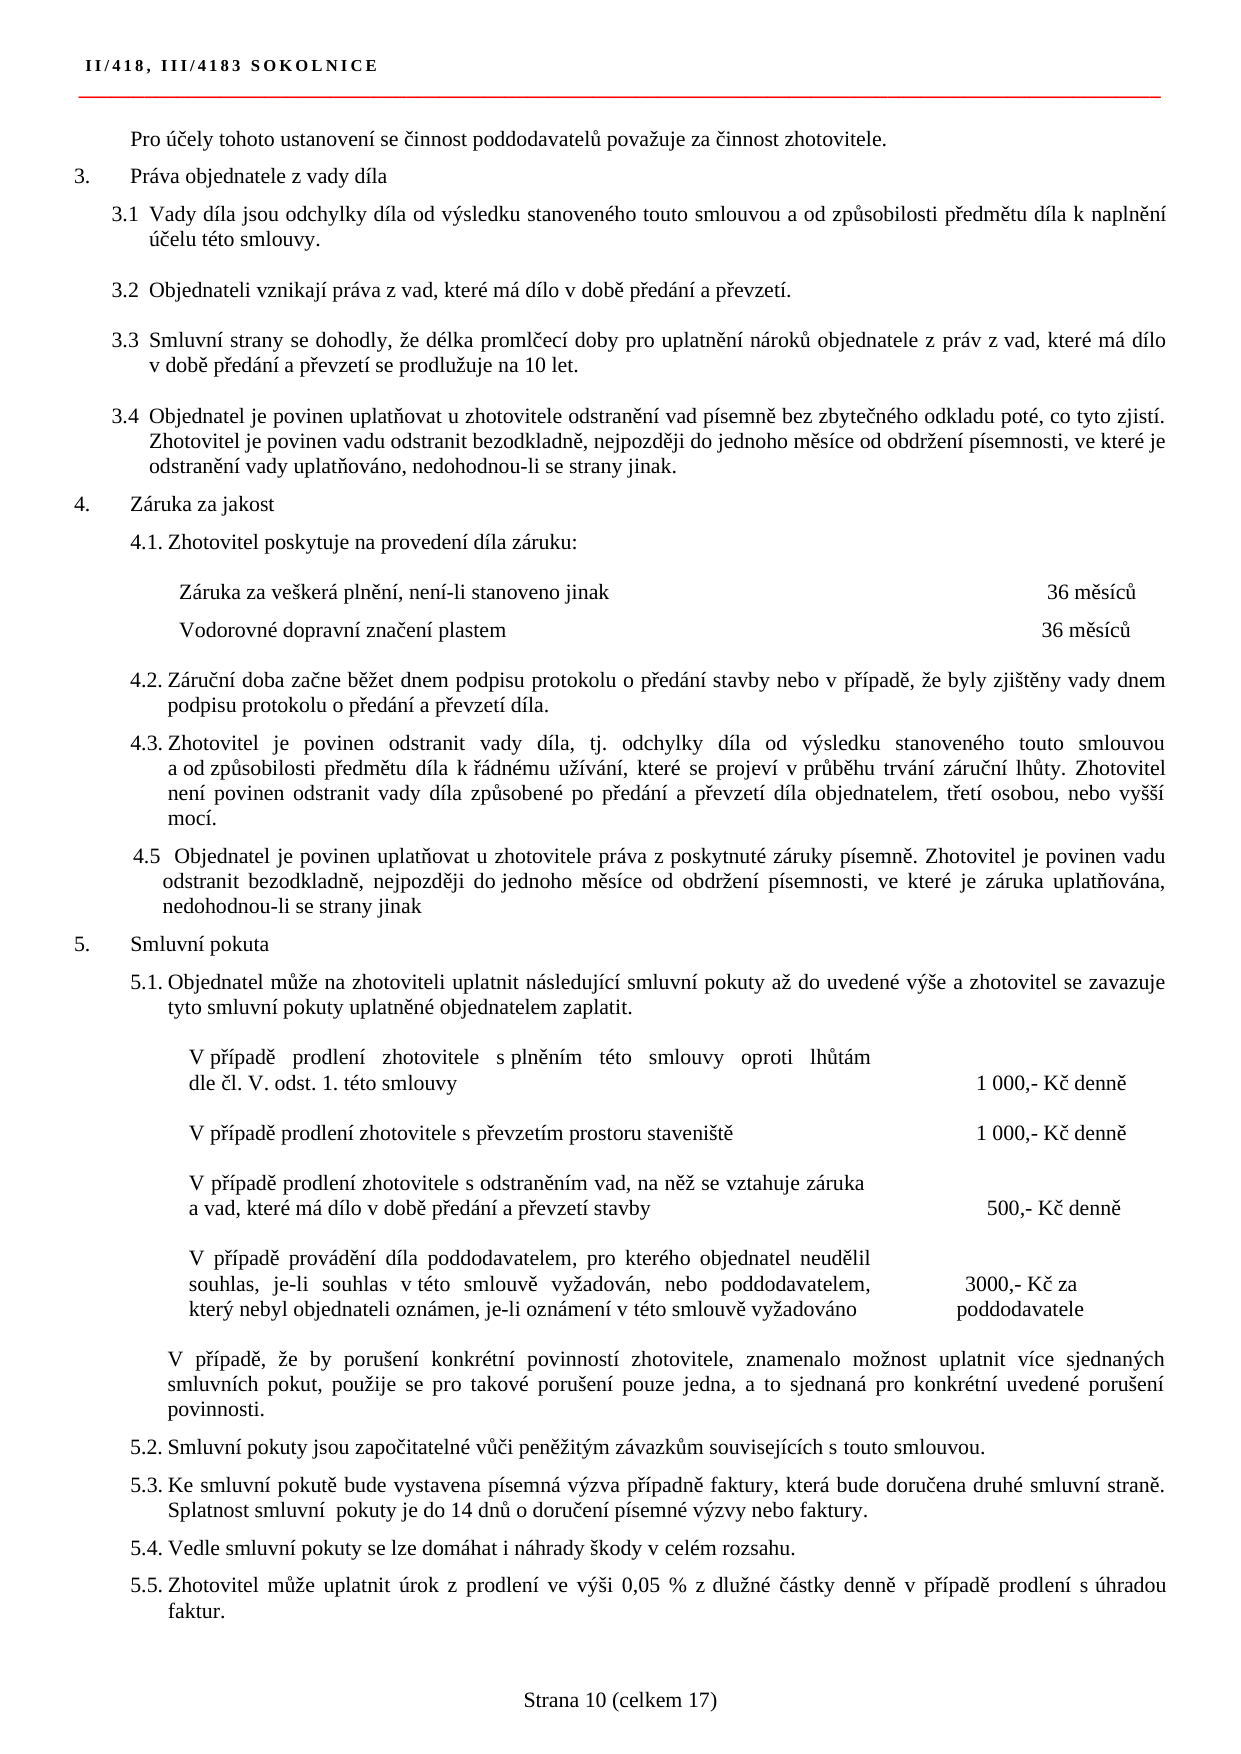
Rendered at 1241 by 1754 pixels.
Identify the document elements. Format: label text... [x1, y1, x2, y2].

table_header V případě prodlení zhotovitele s plněním této smlouvy oproti lhůtám dle čl. V. odst. 1. této smlouvy [123, 1032, 882, 1107]
list Smluvní pokuty jsou započitatelné vůči peněžitým závazkům souvisejících s touto smlouvou. [130, 1434, 1166, 1459]
list Zhotovitel je povinen odstranit vady díla, tj. odchylky díla od výsledku stanoveného touto smlouvou a od způsobilosti předmětu díla k řádnému užívání, které se projeví v průběhu trvání záruční lhůty. Zhotovitel není povinen odstranit vady díla způsobené po předání a převzetí díla objednatelem, třetí osobou, nebo vyšší mocí. [130, 730, 1166, 831]
list Ke smluvní pokutě bude vystavena písemná výzva případně faktury, která bude doručena druhé smluvní straně. Splatnost smluvní pokuty je do 14 dnů o doručení písemné výzvy nebo faktury. [130, 1472, 1166, 1522]
table_header Záruka za veškerá plnění, není-li stanoveno jinak Vodorovné dopravní značení plastem [123, 566, 1030, 654]
list Smluvní pokuta [74, 931, 1166, 956]
list Objednateli vznikají práva z vad, které má dílo v době předání a převzetí. [111, 277, 1166, 302]
list Vady díla jsou odchylky díla od výsledku stanoveného touto smlouvou a od způsobilosti předmětu díla k naplnění účelu této smlouvy. [111, 201, 1166, 252]
list Objednatel může na zhotoviteli uplatnit následující smluvní pokuty až do uvedené výše a zhotovitel se zavazuje tyto smluvní pokuty uplatněné objednatelem zaplatit. [130, 969, 1166, 1019]
table_cell 1 000,- Kč denně [883, 1107, 1163, 1157]
table_header 36 měsíců 36 měsíců [1030, 566, 1169, 654]
list Smluvní strany se dohodly, že délka promlčecí doby pro uplatnění nároků objednatele z práv z vad, které má dílo v době předání a převzetí se prodlužuje na 10 let. [111, 327, 1166, 378]
table_cell V případě prodlení zhotovitele s odstraněním vad, na něž se vztahuje záruka a vad, které má dílo v době předání a převzetí stavby [123, 1158, 882, 1233]
list Zhotovitel poskytuje na provedení díla záruku: [130, 529, 1166, 554]
list Zhotovitel může uplatnit úrok z prodlení ve výši 0,05 % z dlužné částky denně v případě prodlení s úhradou faktur. [130, 1572, 1166, 1623]
text 4.5 Objednatel je povinen uplatňovat u zhotovitele práva z poskytnuté záruky písemně. Zhotovitel je povinen vadu odstranit bezodkladně, nejpozději do jednoho měsíce od obdržení písemnosti, ve které je záruka uplatňována, nedohodnou-li se strany jinak [133, 843, 1166, 919]
table_cell 500,- Kč denně [883, 1158, 1163, 1233]
table_header 1 000,- Kč denně [883, 1032, 1163, 1107]
list Záruka za jakost [74, 491, 1166, 516]
table_cell V případě provádění díla poddodavatelem, pro kterého objednatel neudělil souhlas, je-li souhlas v této smlouvě vyžadován, nebo poddodavatelem, který nebyl objednateli oznámen, je-li oznámení v této smlouvě vyžadováno [123, 1233, 882, 1333]
text Pro účely tohoto ustanovení se činnost poddodavatelů považuje za činnost zhotovitele. [130, 126, 1166, 151]
list Objednatel je povinen uplatňovat u zhotovitele odstranění vad písemně bez zbytečného odkladu poté, co tyto zjistí. Zhotovitel je povinen vadu odstranit bezodkladně, nejpozději do jednoho měsíce od obdržení písemnosti, ve které je odstranění vady uplatňováno, nedohodnou-li se strany jinak. [111, 403, 1166, 478]
text V případě, že by porušení konkrétní povinností zhotovitele, znamenalo možnost uplatnit více sjednaných smluvních pokut, použije se pro takové porušení pouze jedna, a to sjednaná pro konkrétní uvedené porušení povinnosti. [167, 1346, 1166, 1422]
list Vedle smluvní pokuty se lze domáhat i náhrady škody v celém rozsahu. [130, 1535, 1166, 1560]
table_cell 3000,- Kč za poddodavatele [883, 1233, 1163, 1333]
list Záruční doba začne běžet dnem podpisu protokolu o předání stavby nebo v případě, že byly zjištěny vady dnem podpisu protokolu o předání a převzetí díla. [130, 667, 1166, 717]
table_cell V případě prodlení zhotovitele s převzetím prostoru staveniště [123, 1107, 882, 1157]
list Práva objednatele z vady díla [74, 163, 1166, 189]
